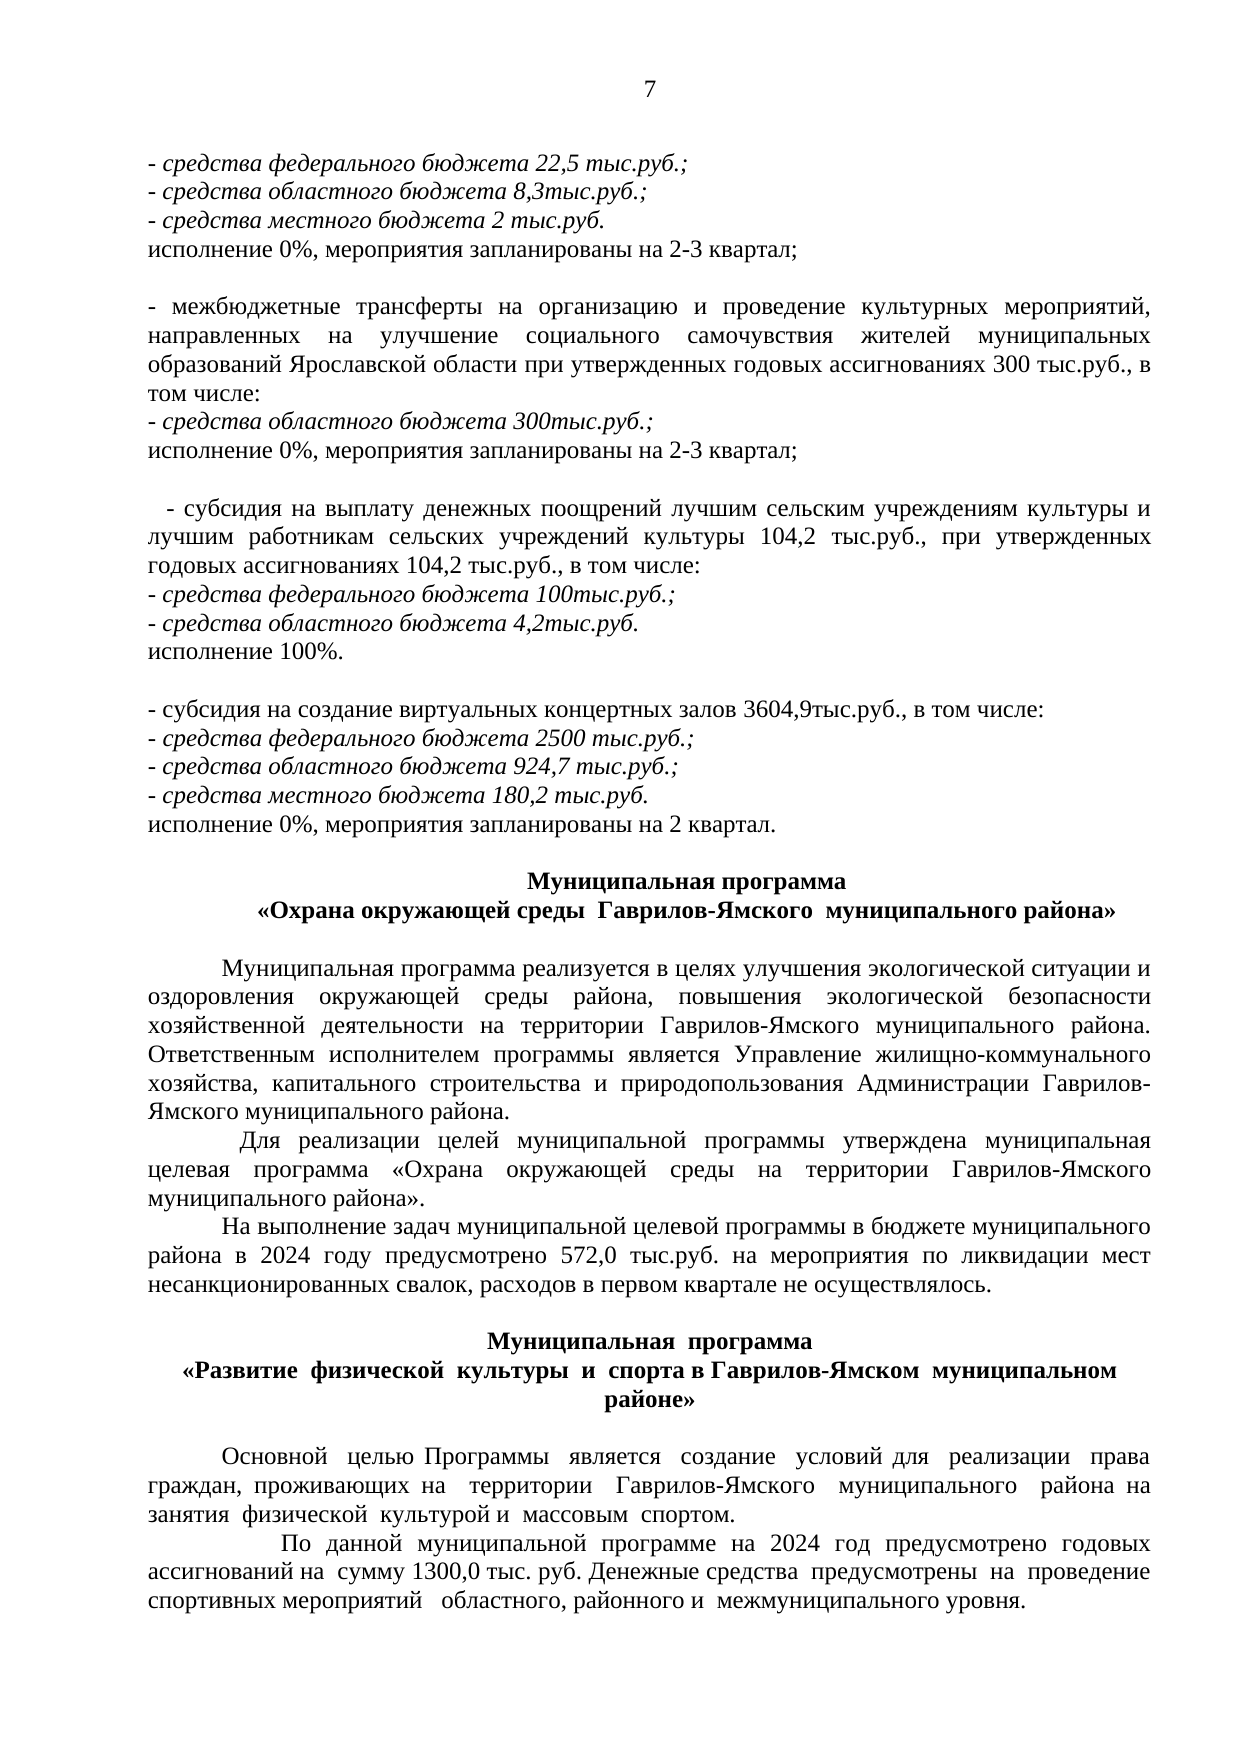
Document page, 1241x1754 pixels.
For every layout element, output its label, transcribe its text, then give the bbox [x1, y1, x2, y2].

text - субсидия на выплату денежных поощрений лучшим сельским учреждениям культуры и лучшим работникам сельских учреждений культуры 104,2 тыс.руб., при утвержденных годовых ассигнованиях 104,2 тыс.руб., в том числе: [148, 493, 1152, 579]
text - средства федерального бюджета 100тыс.руб.; [148, 579, 1152, 608]
text - субсидия на создание виртуальных концертных залов 3604,9тыс.руб., в том числе: [148, 694, 1152, 723]
text Муниципальная программа реализуется в целях улучшения экологической ситуации и оздоровления окружающей среды района, повышения экологической безопасности хозяйственной деятельности на территории Гаврилов-Ямского муниципального района. Ответственным исполнителем программы является Управление жилищно-коммунального хозяйства, капитального строительства и природопользования Администрации Гаврилов-Ямского муниципального района. [148, 953, 1152, 1125]
text исполнение 0%, мероприятия запланированы на 2 квартал. [148, 809, 1152, 838]
text - средства областного бюджета 8,3тыс.руб.; [148, 176, 1152, 205]
text - средства областного бюджета 4,2тыс.руб. [148, 608, 1152, 636]
text исполнение 100%. [148, 636, 1152, 665]
text - средства федерального бюджета 22,5 тыс.руб.; [148, 148, 1152, 176]
text исполнение 0%, мероприятия запланированы на 2-3 квартал; [148, 435, 1152, 464]
text - средства областного бюджета 300тыс.руб.; [148, 406, 1152, 435]
text Для реализации целей муниципальной программы утверждена муниципальная целевая программа «Охрана окружающей среды на территории Гаврилов-Ямского муниципального района». [148, 1125, 1152, 1211]
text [148, 234, 1152, 263]
text - средства местного бюджета 2 тыс.руб. [148, 205, 1152, 234]
text - средства федерального бюджета 2500 тыс.руб.; [148, 723, 1152, 751]
text Основной целью Программы является создание условий для реализации права граждан, проживающих на территории Гаврилов-Ямского муниципального района на занятия физической культурой и массовым спортом. [148, 1441, 1152, 1528]
text Муниципальная программа [148, 866, 1152, 895]
text Муниципальная программа [148, 1326, 1152, 1355]
text - межбюджетные трансферты на организацию и проведение культурных мероприятий, направленных на улучшение социального самочувствия жителей муниципальных образований Ярославской области при утвержденных годовых ассигнованиях 300 тыс.руб., в том числе: [148, 291, 1152, 406]
text «Охрана окружающей среды Гаврилов-Ямского муниципального района» [148, 895, 1152, 924]
text «Развитие физической культуры и спорта в Гаврилов-Ямском муниципальном районе» [148, 1355, 1152, 1413]
text - средства местного бюджета 180,2 тыс.руб. [148, 780, 1152, 809]
text - средства областного бюджета 924,7 тыс.руб.; [148, 751, 1152, 780]
text По данной муниципальной программе на 2024 год предусмотрено годовых ассигнований на сумму 1300,0 тыс. руб. Денежные средства предусмотрены на проведение спортивных мероприятий областного, районного и межмуниципального уровня. [148, 1528, 1152, 1614]
text На выполнение задач муниципальной целевой программы в бюджете муниципального района в 2024 году предусмотрено 572,0 тыс.руб. на мероприятия по ликвидации мест несанкционированных свалок, расходов в первом квартале не осуществлялось. [148, 1211, 1152, 1298]
